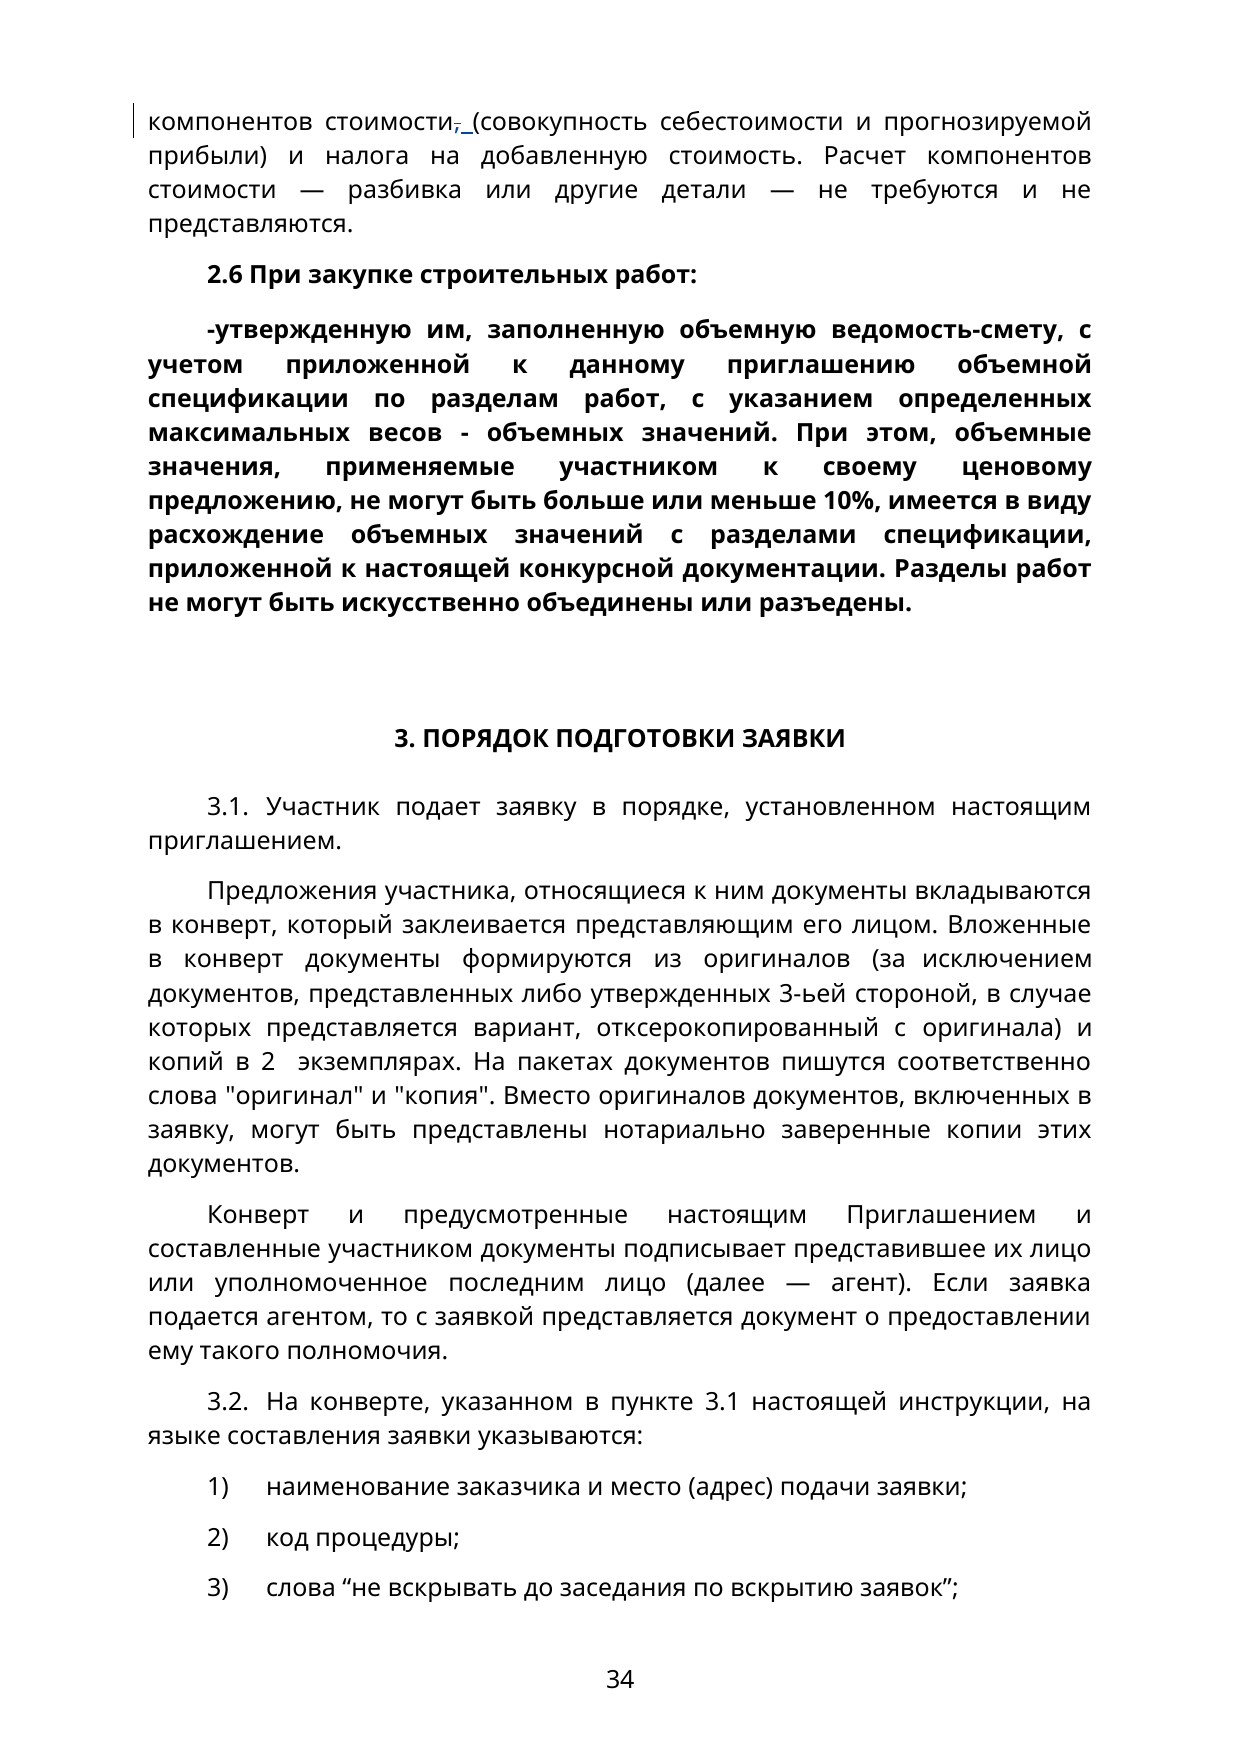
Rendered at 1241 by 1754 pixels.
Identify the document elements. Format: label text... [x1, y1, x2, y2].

text 3) слова “не вскрывать до заседания по вскрытию заявок”; [148, 1570, 1092, 1604]
text 1) наименование заказчика и место (адрес) подачи заявки; [148, 1468, 1092, 1502]
text 3.2. На конверте, указанном в пункте 3.1 настоящей инструкции, на языке составления заявки указываются: [148, 1384, 1092, 1452]
text -утвержденную им, заполненную объемную ведомость-смету, с учетом приложенной к данному приглашению объемной спецификации по разделам работ, с указанием определенных максимальных весов - объемных значений. При этом, объемные значения, применяемые участником к своему ценовому предложению, не могут быть больше или меньше 10%, имеется в виду расхождение объемных значений с разделами спецификации, приложенной к настоящей конкурсной документации. Разделы работ не могут быть искусственно объединены или разъедены. [148, 312, 1092, 619]
text 3. ПОРЯДОК ПОДГОТОВКИ ЗАЯВКИ [148, 721, 1092, 754]
text Предложения участника, относящиеся к ним документы вкладываются в конверт, который заклеивается представляющим его лицом. Вложенные в конверт документы формируются из оригиналов (за исключением документов, представленных либо утвержденных 3-ьей стороной, в случае которых представляется вариант, отксерокопированный с оригинала) и копий в 2 экземплярах. На пакетах документов пишутся соответственно слова "оригинал" и "копия". Вместо оригиналов документов, включенных в заявку, могут быть представлены нотариально заверенные копии этих документов. [148, 873, 1092, 1180]
text 2) код процедуры; [148, 1519, 1092, 1553]
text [148, 103, 1092, 240]
text Конверт и предусмотренные настоящим Приглашением и составленные участником документы подписывает представившее их лицо или уполномоченное последним лицо (далее — агент). Если заявка подается агентом, то с заявкой представляется документ о предоставлении ему такого полномочия. [148, 1197, 1092, 1367]
text 3.1. Участник подает заявку в порядке, установленном настоящим приглашением. [148, 788, 1092, 856]
text 2.6 При закупке строительных работ: [148, 256, 1092, 290]
